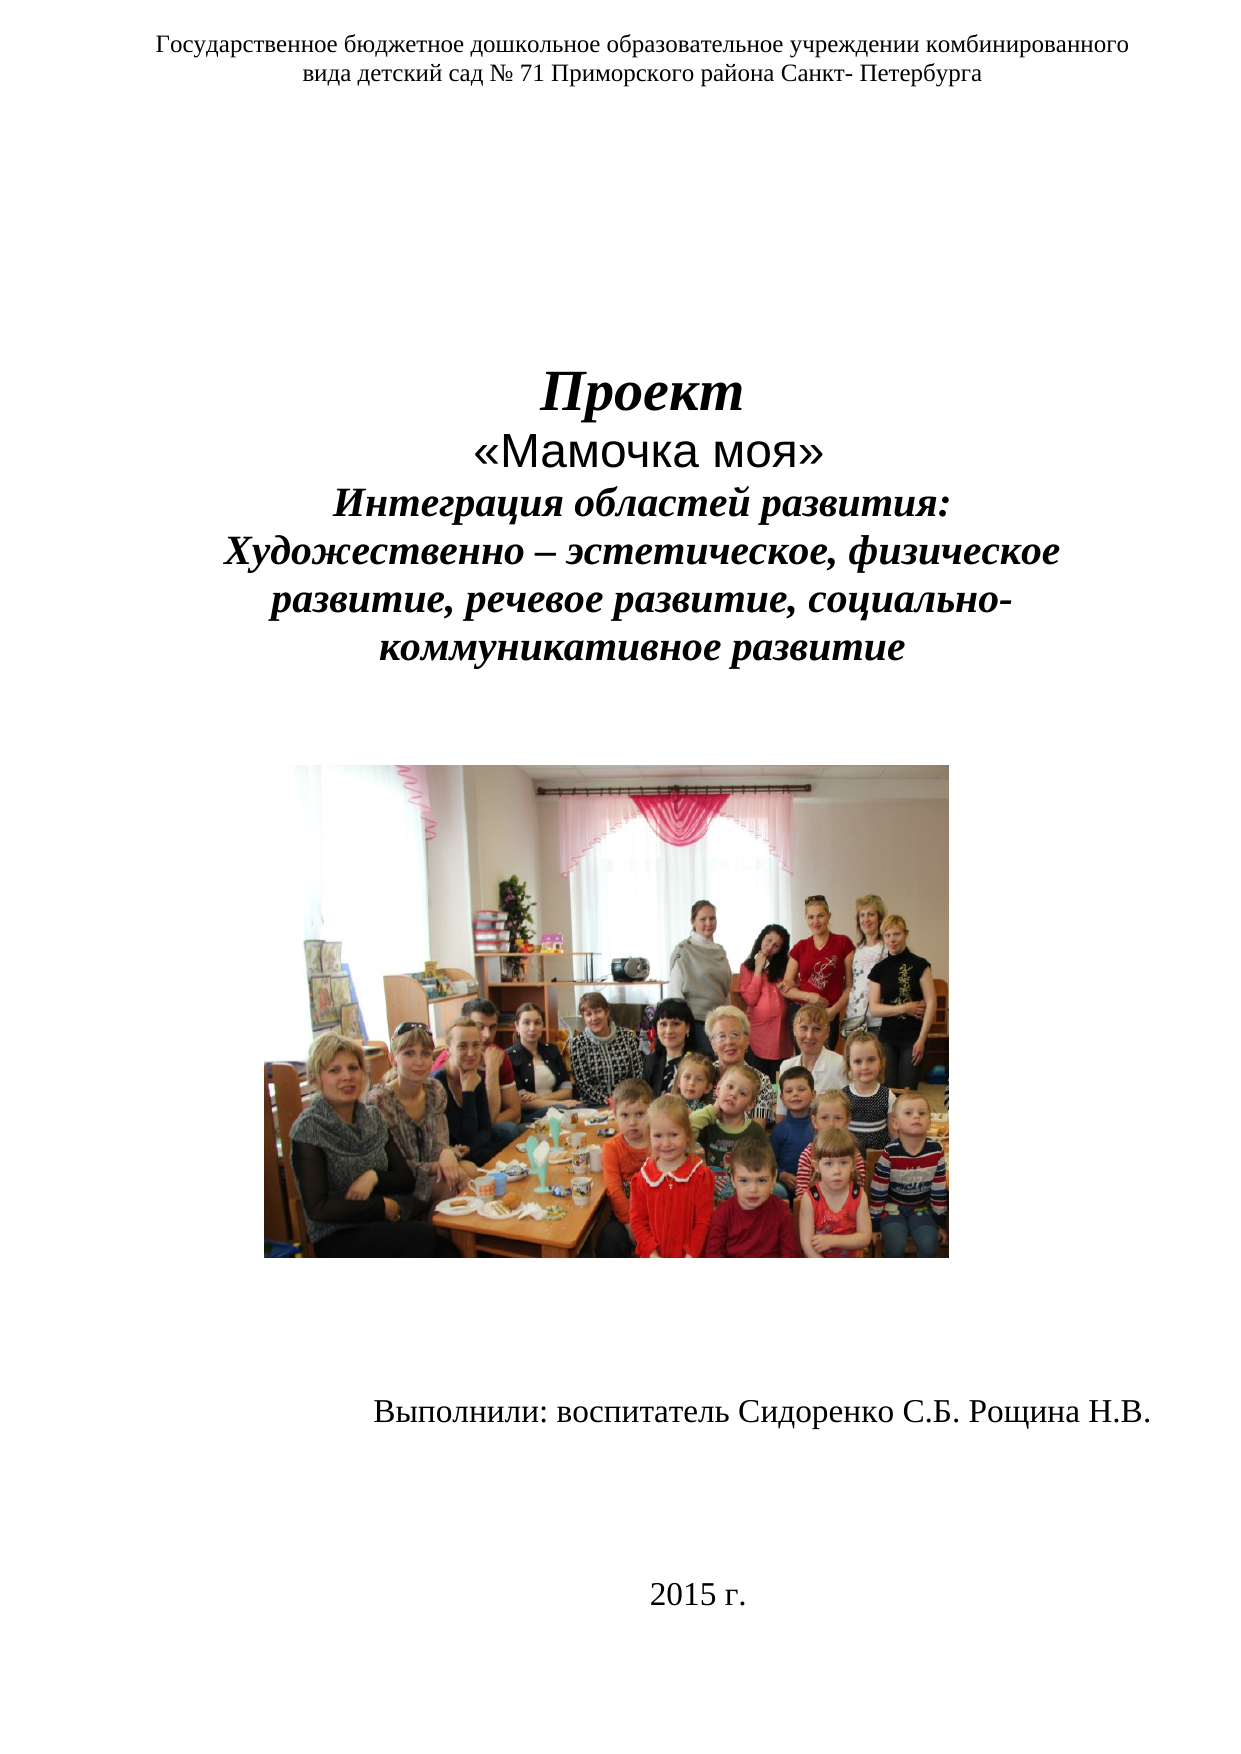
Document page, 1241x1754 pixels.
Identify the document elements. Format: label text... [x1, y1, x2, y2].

text Выполнили: воспитатель Сидоренко С.Б. Рощина Н.В. [133, 1392, 1152, 1430]
text Государственное бюджетное дошкольное образовательное учреждении комбинированного вида детский сад № 71 Приморского района Санкт- Петербурга [133, 29, 1152, 87]
text Проект [133, 355, 1152, 422]
text Интеграция областей развития: [133, 478, 1152, 526]
text Художественно – эстетическое, физическое развитие, речевое развитие, социально- коммуникативное развитие [133, 526, 1152, 669]
text 2015 г. [133, 1574, 1152, 1612]
text «Мамочка моя» [133, 422, 1152, 478]
picture [264, 765, 949, 1258]
